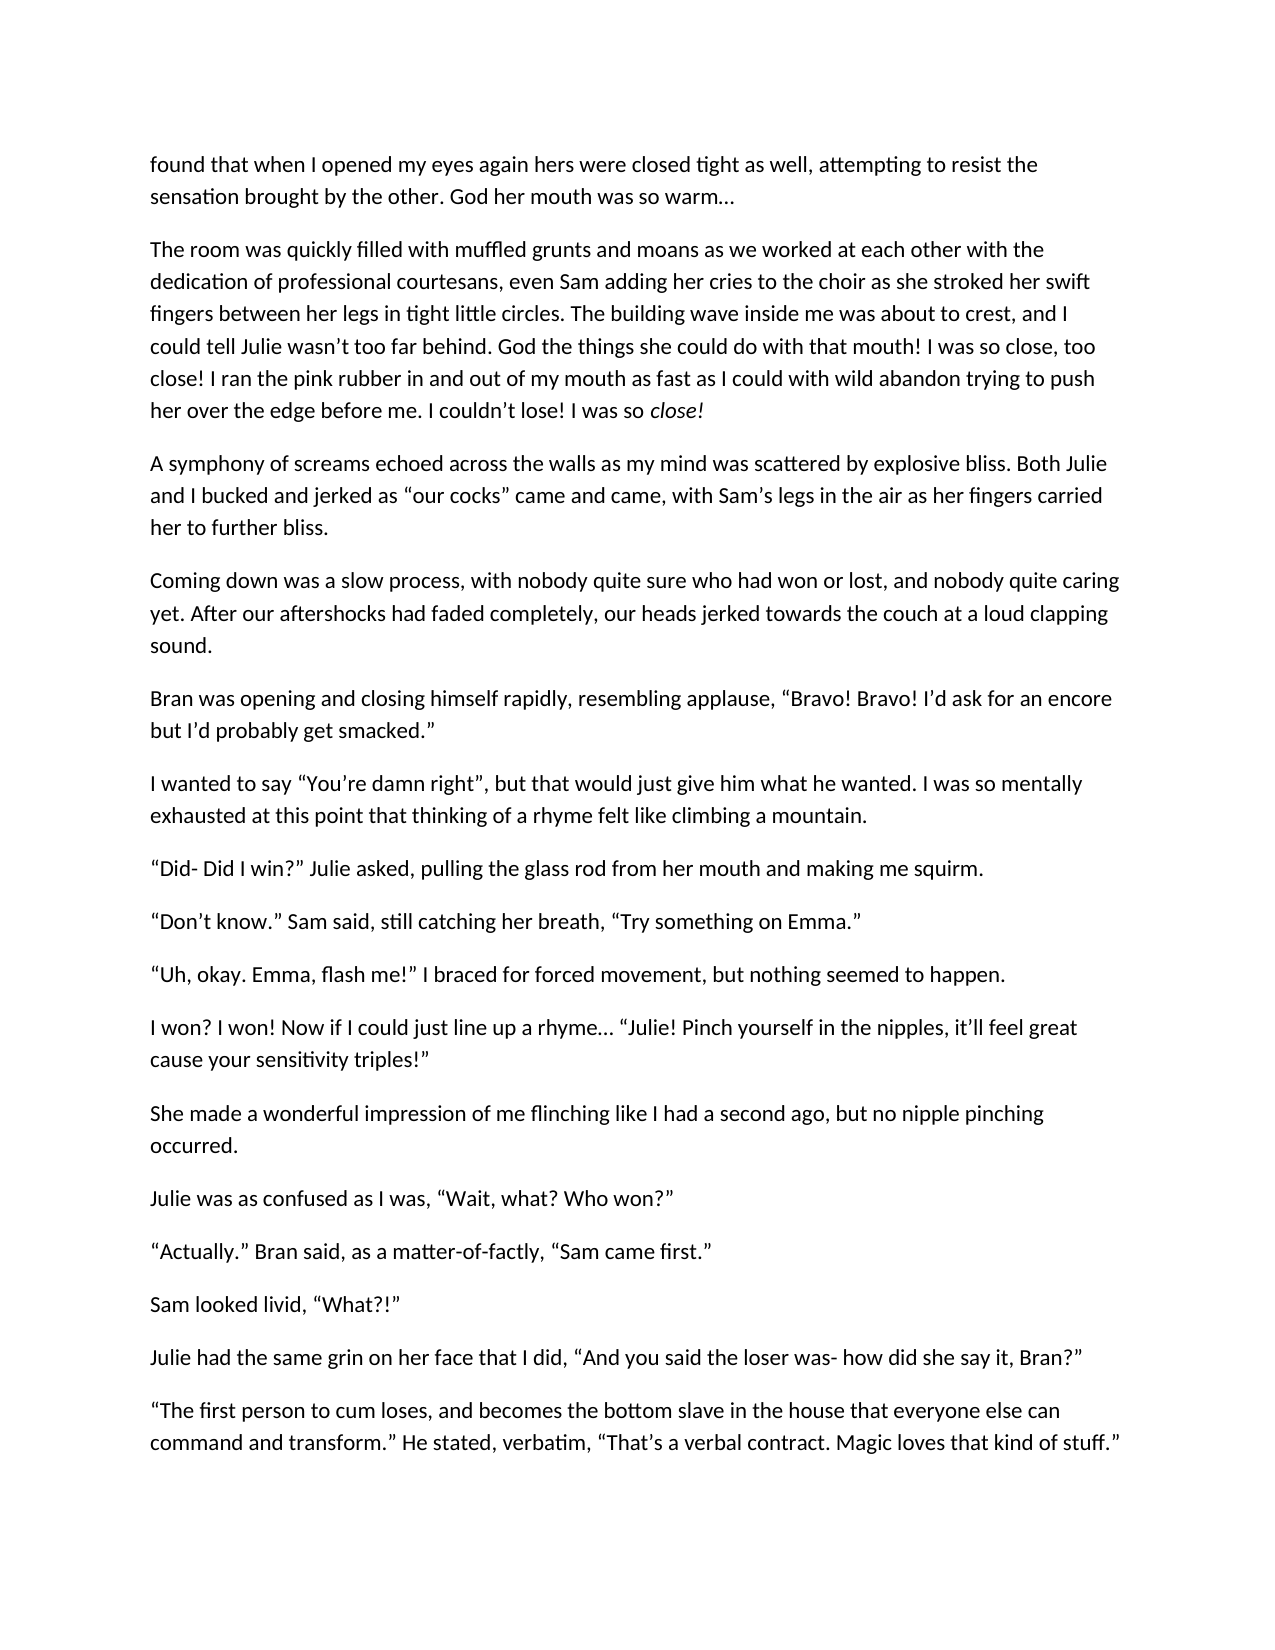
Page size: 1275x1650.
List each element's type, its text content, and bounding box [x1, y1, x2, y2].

text “Uh, okay. Emma, flash me!” I braced for forced movement, but nothing seemed to happen. [150, 960, 1125, 988]
text Coming down was a slow process, with nobody quite sure who had won or lost, and nobody quite caring yet. After our aftershocks had faded completely, our heads jerked towards the couch at a loud clapping sound. [150, 567, 1125, 659]
text Bran was opening and closing himself rapidly, resembling applause, “Bravo! Bravo! I’d ask for an encore but I’d probably get smacked.” [150, 684, 1125, 744]
text “Actually.” Bran said, as a matter-of-factly, “Sam came first.” [150, 1237, 1125, 1265]
text I won? I won! Now if I could just line up a rhyme… “Julie! Pinch yourself in the nipples, it’ll feel great cause your sensitivity triples!” [150, 1013, 1125, 1074]
text I wanted to say “You’re damn right”, but that would just give him what he wanted. I was so mentally exhausted at this point that thinking of a rhyme felt like climbing a mountain. [150, 769, 1125, 829]
text “Don’t know.” Sam said, still catching her breath, “Try something on Emma.” [150, 907, 1125, 935]
text She made a wonderful impression of me flinching like I had a second ago, but no nipple pinching occurred. [150, 1099, 1125, 1159]
text The room was quickly filled with muffled grunts and moans as we worked at each other with the dedication of professional courtesans, even Sam adding her cries to the choir as she stroked her swift fingers between her legs in tight little circles. The building wave inside me was about to crest, and I could tell Julie wasn’t too far behind. God the things she could do with that mouth! I was so close, too close! I ran the pink rubber in and out of my mouth as fast as I could with wild abandon trying to push her over the edge before me. I couldn’t lose! I was so close! [150, 235, 1125, 424]
text Sam looked livid, “What?!” [150, 1290, 1125, 1318]
text “Did- Did I win?” Julie asked, pulling the glass rod from her mouth and making me squirm. [150, 854, 1125, 882]
text A symphony of screams echoed across the walls as my mind was scattered by explosive bliss. Both Julie and I bucked and jerked as “our cocks” came and came, with Sam’s legs in the air as her fingers carried her to further bliss. [150, 449, 1125, 542]
text Julie had the same grin on her face that I did, “And you said the loser was- how did she say it, Bran?” [150, 1343, 1125, 1371]
text “The first person to cum loses, and becomes the bottom slave in the house that everyone else can command and transform.” He stated, verbatim, “That’s a verbal contract. Magic loves that kind of stuff.” [150, 1396, 1125, 1456]
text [150, 150, 1125, 210]
text Julie was as confused as I was, “Wait, what? Who won?” [150, 1184, 1125, 1212]
